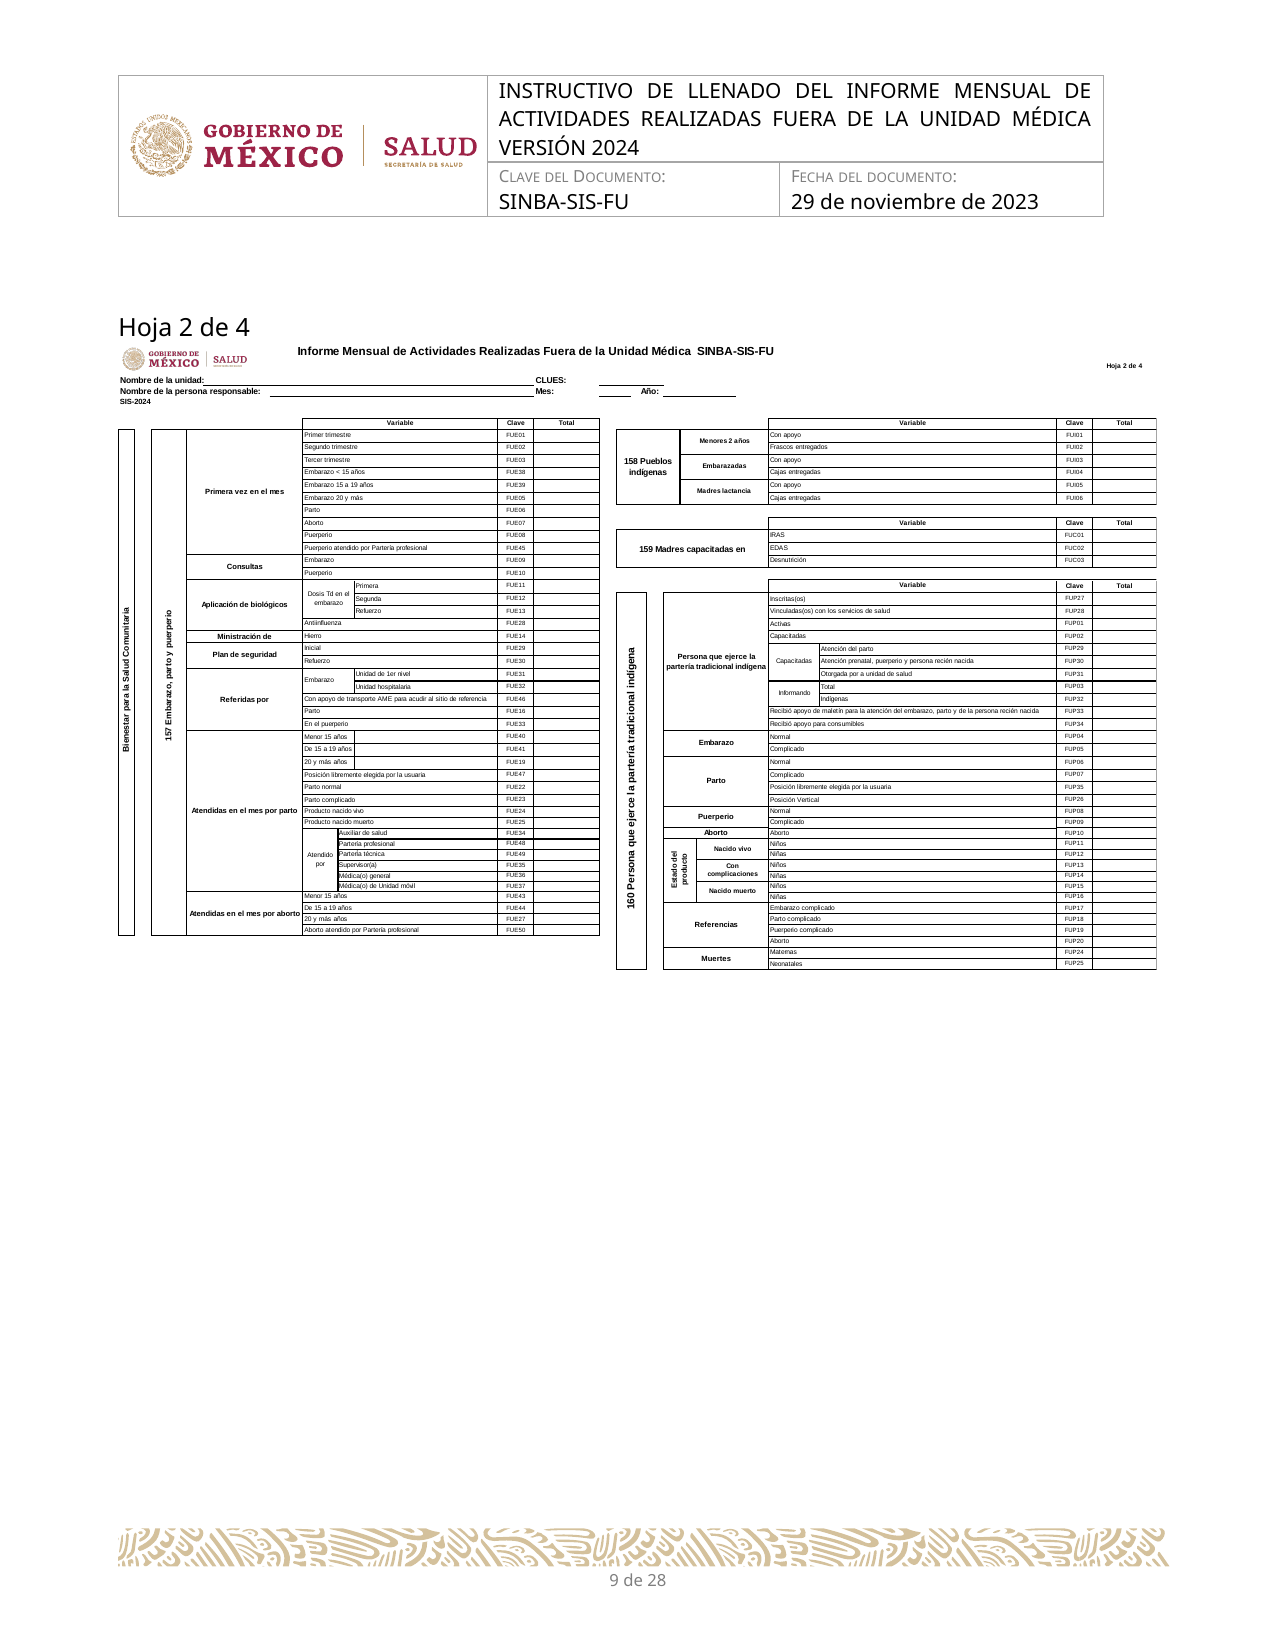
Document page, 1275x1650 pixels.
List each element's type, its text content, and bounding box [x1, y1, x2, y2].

text Hoja 2 de 4 [118, 310, 1157, 344]
